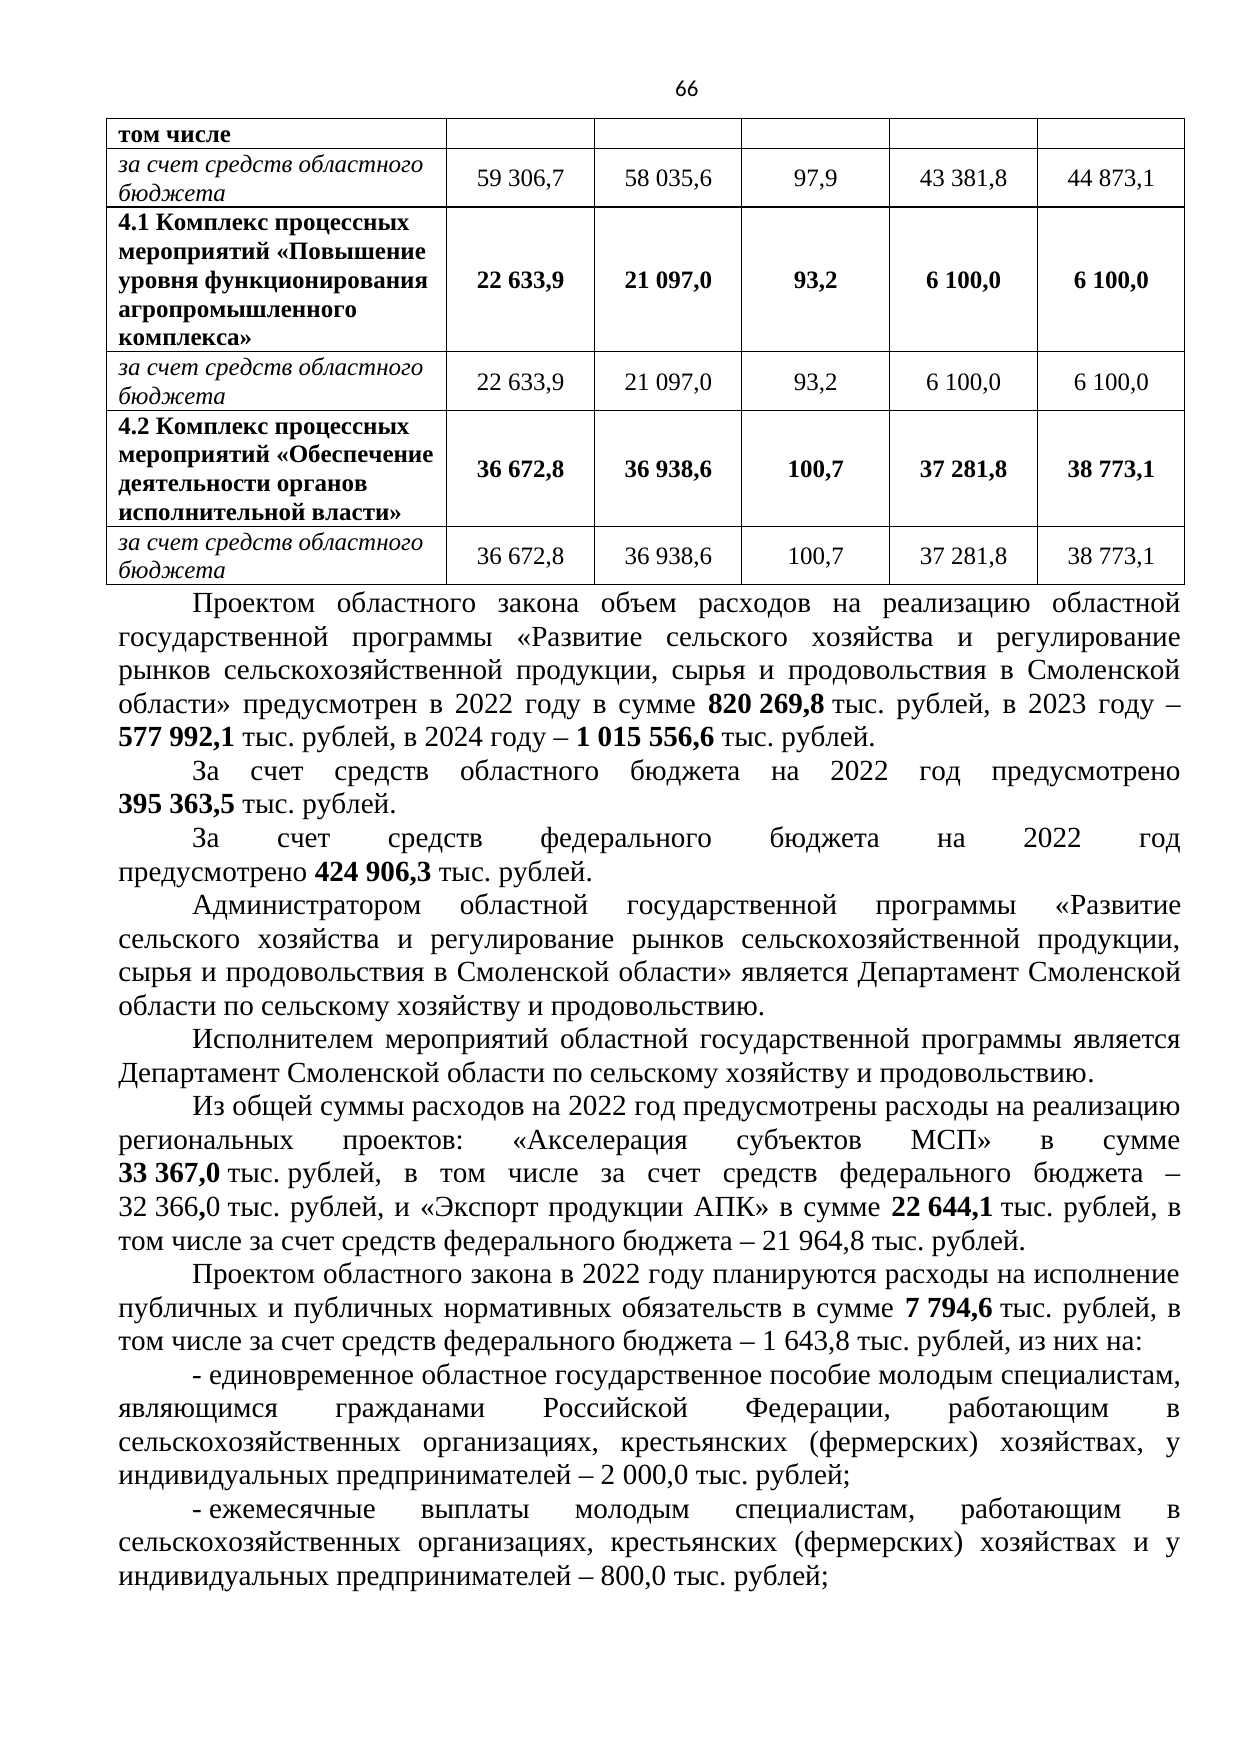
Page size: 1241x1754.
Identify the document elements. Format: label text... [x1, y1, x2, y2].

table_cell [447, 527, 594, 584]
text - единовременное областное государственное пособие молодым специалистам, являющимся гражданами Российской Федерации, работающим в сельскохозяйственных организациях, крестьянских (фермерских) хозяйствах, у индивидуальных предпринимателей – 2 000,0 тыс. рублей; [118, 1357, 1181, 1491]
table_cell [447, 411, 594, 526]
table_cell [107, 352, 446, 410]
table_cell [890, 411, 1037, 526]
text За счет средств федерального бюджета на 2022 год предусмотрено 424 906,3 тыс. рублей. [118, 820, 1181, 887]
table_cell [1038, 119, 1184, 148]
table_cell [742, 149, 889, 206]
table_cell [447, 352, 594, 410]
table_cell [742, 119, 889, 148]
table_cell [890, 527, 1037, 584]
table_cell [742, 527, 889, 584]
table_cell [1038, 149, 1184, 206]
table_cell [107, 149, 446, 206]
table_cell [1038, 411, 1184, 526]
text Администратором областной государственной программы «Развитие сельского хозяйства и регулирование рынков сельскохозяйственной продукции, сырья и продовольствия в Смоленской области» является Департамент Смоленской области по сельскому хозяйству и продовольствию. [118, 887, 1181, 1021]
text Исполнителем мероприятий областной государственной программы является Департамент Смоленской области по сельскому хозяйству и продовольствию. [118, 1021, 1181, 1088]
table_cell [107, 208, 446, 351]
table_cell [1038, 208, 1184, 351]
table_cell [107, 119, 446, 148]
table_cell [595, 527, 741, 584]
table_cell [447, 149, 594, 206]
text Проектом областного закона объем расходов на реализацию областной государственной программы «Развитие сельского хозяйства и регулирование рынков сельскохозяйственной продукции, сырья и продовольствия в Смоленской области» предусмотрен в 2022 году в сумме 820 269,8 тыс. рублей, в 2023 году – 577 992,1 тыс. рублей, в 2024 году – 1 015 556,6 тыс. рублей. [118, 585, 1181, 753]
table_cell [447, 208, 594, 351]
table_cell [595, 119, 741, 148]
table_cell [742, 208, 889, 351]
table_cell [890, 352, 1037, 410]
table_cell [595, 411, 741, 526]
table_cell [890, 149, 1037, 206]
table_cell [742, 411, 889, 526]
text Проектом областного закона в 2022 году планируются расходы на исполнение публичных и публичных нормативных обязательств в сумме 7 794,6 тыс. рублей, в том числе за счет средств федерального бюджета – 1 643,8 тыс. рублей, из них на: [118, 1256, 1181, 1357]
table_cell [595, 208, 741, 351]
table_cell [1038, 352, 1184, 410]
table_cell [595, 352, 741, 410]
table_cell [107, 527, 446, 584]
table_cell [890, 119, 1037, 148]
text Из общей суммы расходов на 2022 год предусмотрены расходы на реализацию региональных проектов: «Акселерация субъектов МСП» в сумме 33 367,0 тыс. рублей, в том числе за счет средств федерального бюджета – 32 366,0 тыс. рублей, и «Экспорт продукции АПК» в сумме 22 644,1 тыс. рублей, в том числе за счет средств федерального бюджета – 21 964,8 тыс. рублей. [118, 1088, 1181, 1256]
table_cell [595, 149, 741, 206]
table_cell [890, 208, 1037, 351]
text За счет средств областного бюджета на 2022 год предусмотрено 395 363,5 тыс. рублей. [118, 753, 1181, 820]
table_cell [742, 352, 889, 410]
text - ежемесячные выплаты молодым специалистам, работающим в сельскохозяйственных организациях, крестьянских (фермерских) хозяйствах и у индивидуальных предпринимателей – 800,0 тыс. рублей; [118, 1491, 1181, 1592]
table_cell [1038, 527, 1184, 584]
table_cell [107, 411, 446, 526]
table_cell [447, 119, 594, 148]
